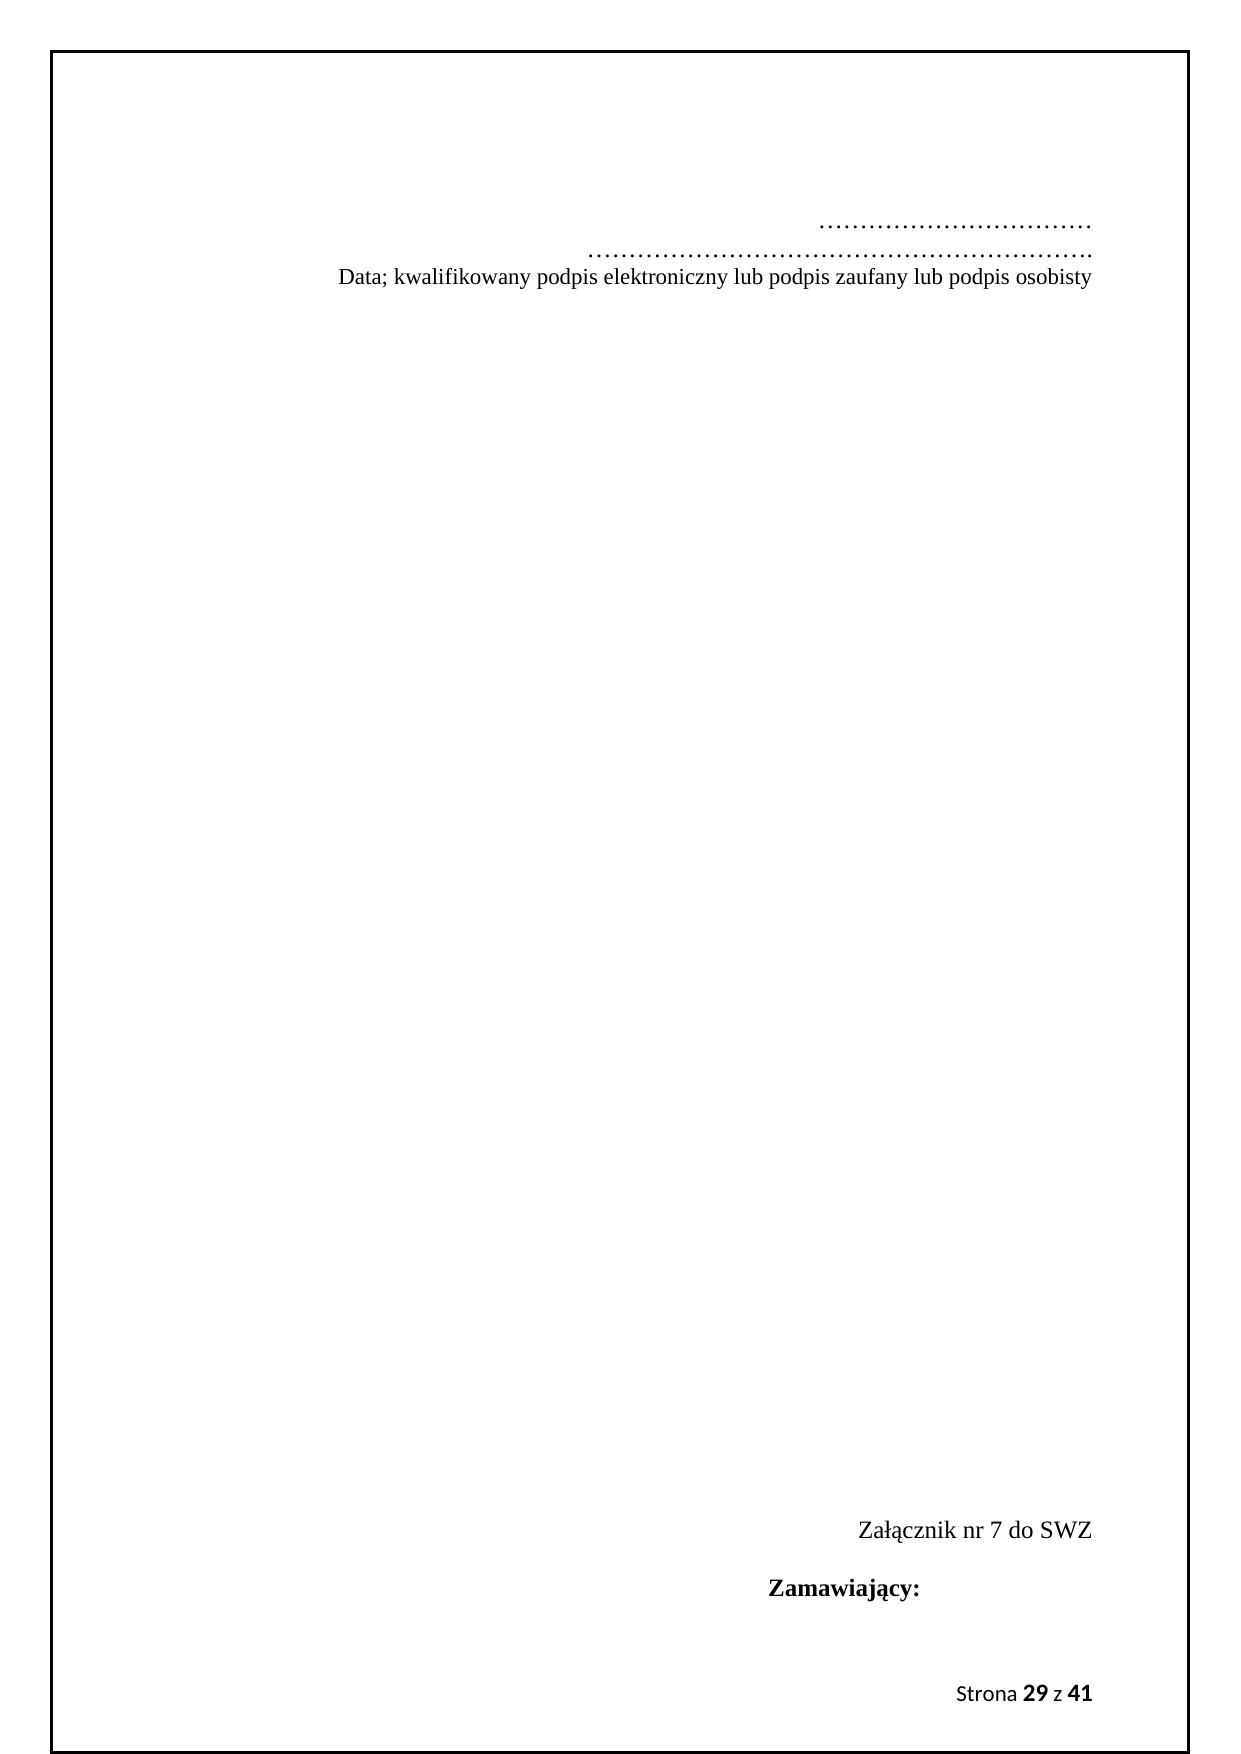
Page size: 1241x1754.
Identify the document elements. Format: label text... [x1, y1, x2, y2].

text Data; kwalifikowany podpis elektroniczny lub podpis zaufany lub podpis osobisty [148, 263, 1092, 289]
text …………………………………………………………………………………. [148, 205, 1092, 263]
text Zamawiający: [694, 1573, 1092, 1602]
text Załącznik nr 7 do SWZ [148, 1515, 1092, 1544]
